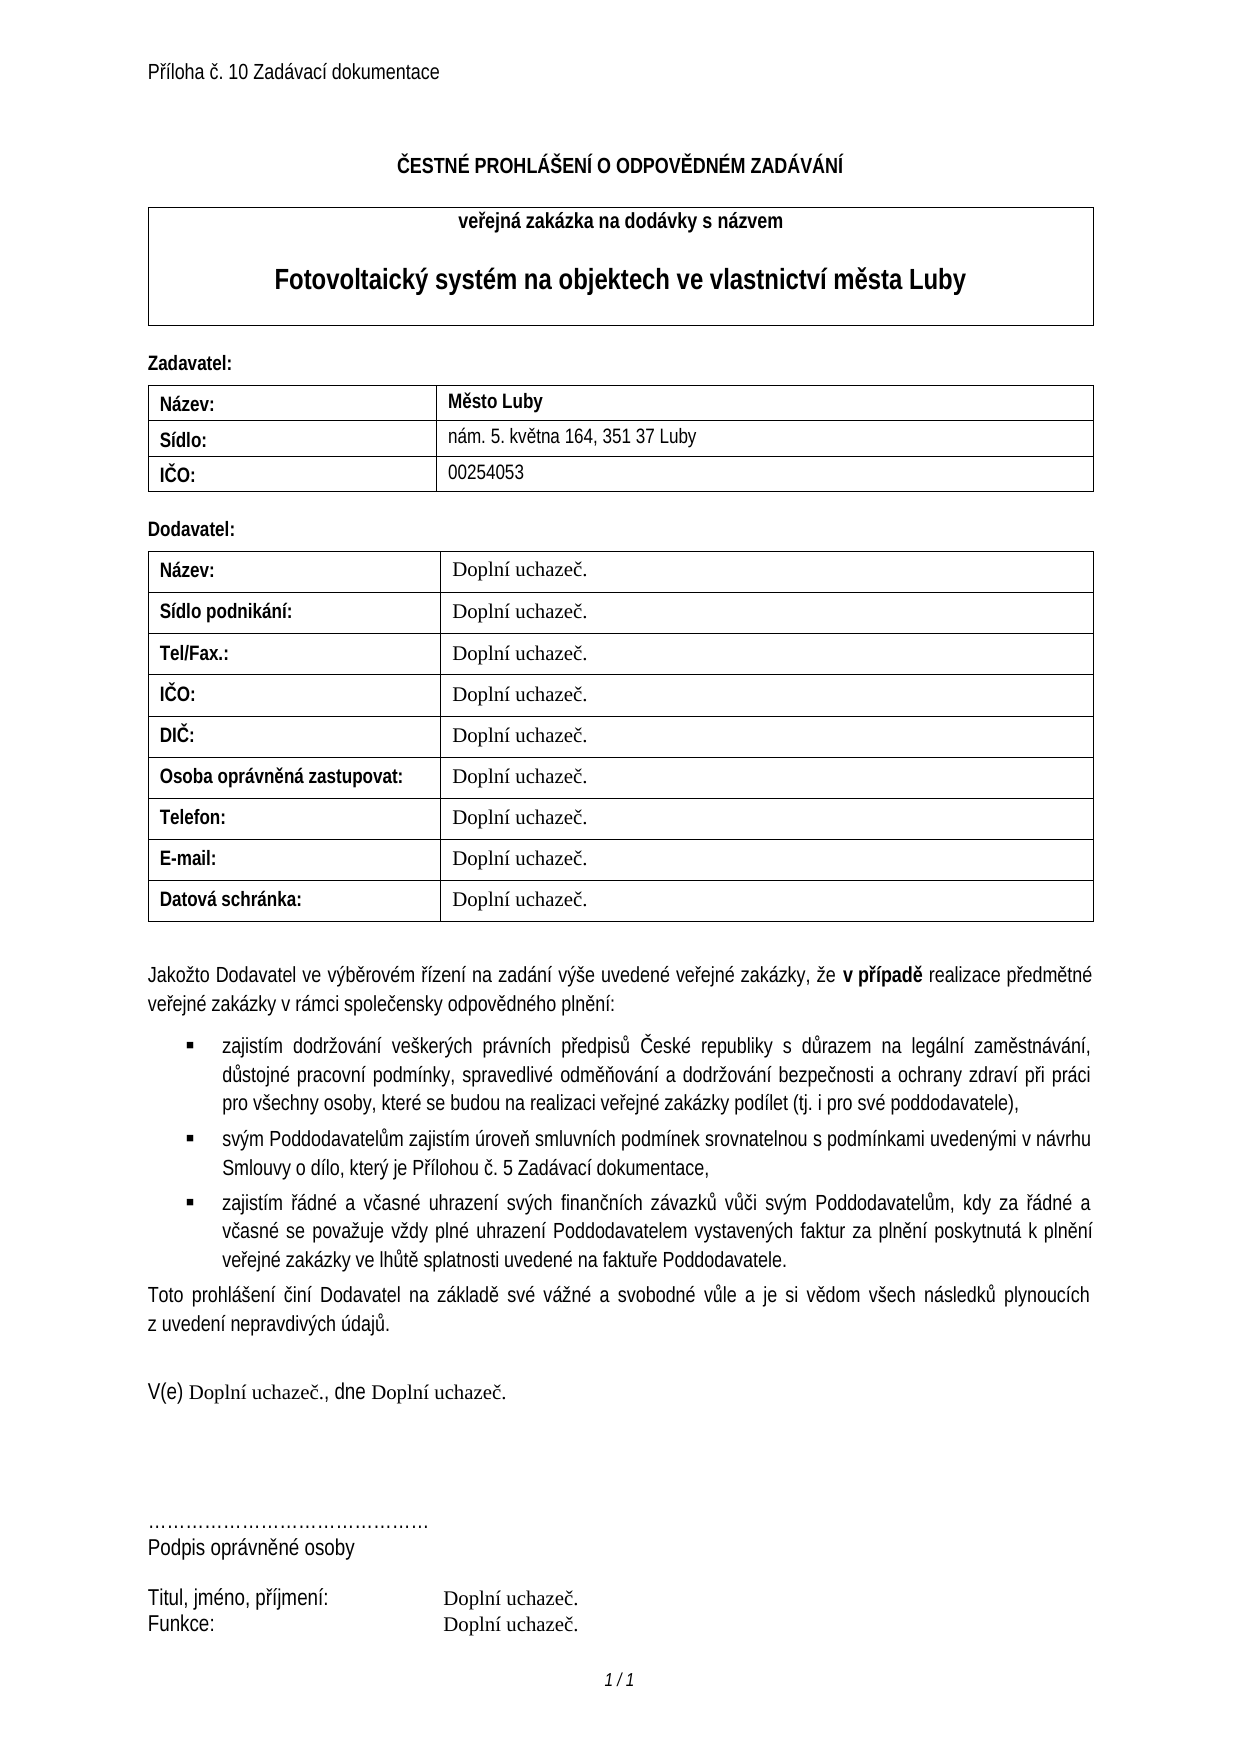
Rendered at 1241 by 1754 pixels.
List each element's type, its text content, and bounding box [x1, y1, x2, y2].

text Titul, jméno, příjmení: [148, 1584, 1092, 1610]
table_cell IČO: [149, 675, 440, 716]
text Jakožto Dodavatel ve výběrovém řízení na zadání výše uvedené veřejné zakázky, že v případě realizace předmětné veřejné zakázky v rámci společensky odpovědného plnění: [148, 962, 1092, 1016]
text Čestné prohlášení o odpovědném zadávání [148, 153, 1092, 178]
table_cell [441, 717, 1093, 757]
table_cell 00254053 [437, 457, 1093, 491]
table_cell [441, 881, 1093, 921]
text Funkce: [148, 1610, 1092, 1637]
table_cell Tel/Fax.: [149, 634, 440, 674]
table_cell DIČ: [149, 717, 440, 757]
table_header [441, 552, 1093, 592]
table_cell [441, 593, 1093, 633]
text ……………………………………… [148, 1507, 1092, 1533]
list zajistím dodržování veškerých právních předpisů České republiky s důrazem na legální zaměstnávání, důstojné pracovní podmínky, spravedlivé odměňování a dodržování bezpečnosti a ochrany zdraví při práci pro všechny osoby, které se budou na realizaci veřejné zakázky podílet (tj. i pro své poddodavatele), [185, 1032, 1092, 1115]
list svým Poddodavatelům zajistím úroveň smluvních podmínek srovnatelnou s podmínkami uvedenými v návrhu Smlouvy o dílo, který je Přílohou č. 5 Zadávací dokumentace, [185, 1125, 1092, 1179]
table_header Název: [149, 552, 440, 592]
text Toto prohlášení činí Dodavatel na základě své vážné a svobodné vůle a je si vědom všech následků plynoucích z uvedení nepravdivých údajů. [148, 1282, 1092, 1336]
table_cell [441, 799, 1093, 839]
table_cell [441, 634, 1093, 674]
table_header veřejná zakázka na dodávky s názvem Fotovoltaický systém na objektech ve vlastnictví města Luby [149, 208, 1093, 325]
text V(e) , dne [148, 1378, 1092, 1404]
table_cell [441, 758, 1093, 798]
table_header Název: [149, 386, 436, 420]
table_header Město Luby [437, 386, 1093, 420]
table_cell IČO: [149, 457, 436, 491]
list zajistím řádné a včasné uhrazení svých finančních závazků vůči svým Poddodavatelům, kdy za řádné a včasné se považuje vždy plné uhrazení Poddodavatelem vystavených faktur za plnění poskytnutá k plnění veřejné zakázky ve lhůtě splatnosti uvedené na faktuře Poddodavatele. [185, 1189, 1092, 1272]
table_cell Osoba oprávněná zastupovat: [149, 758, 440, 798]
text Podpis oprávněné osoby [148, 1533, 1092, 1560]
table_cell nám. 5. května 164, 351 37 Luby [437, 421, 1093, 456]
text Dodavatel: [148, 517, 1092, 541]
table_cell [441, 675, 1093, 716]
text Zadavatel: [148, 351, 1092, 375]
table_cell Sídlo podnikání: [149, 593, 440, 633]
table_cell Datová schránka: [149, 881, 440, 921]
table_cell Sídlo: [149, 421, 436, 456]
table_cell Telefon: [149, 799, 440, 839]
table_cell E-mail: [149, 840, 440, 880]
table_cell [441, 840, 1093, 880]
